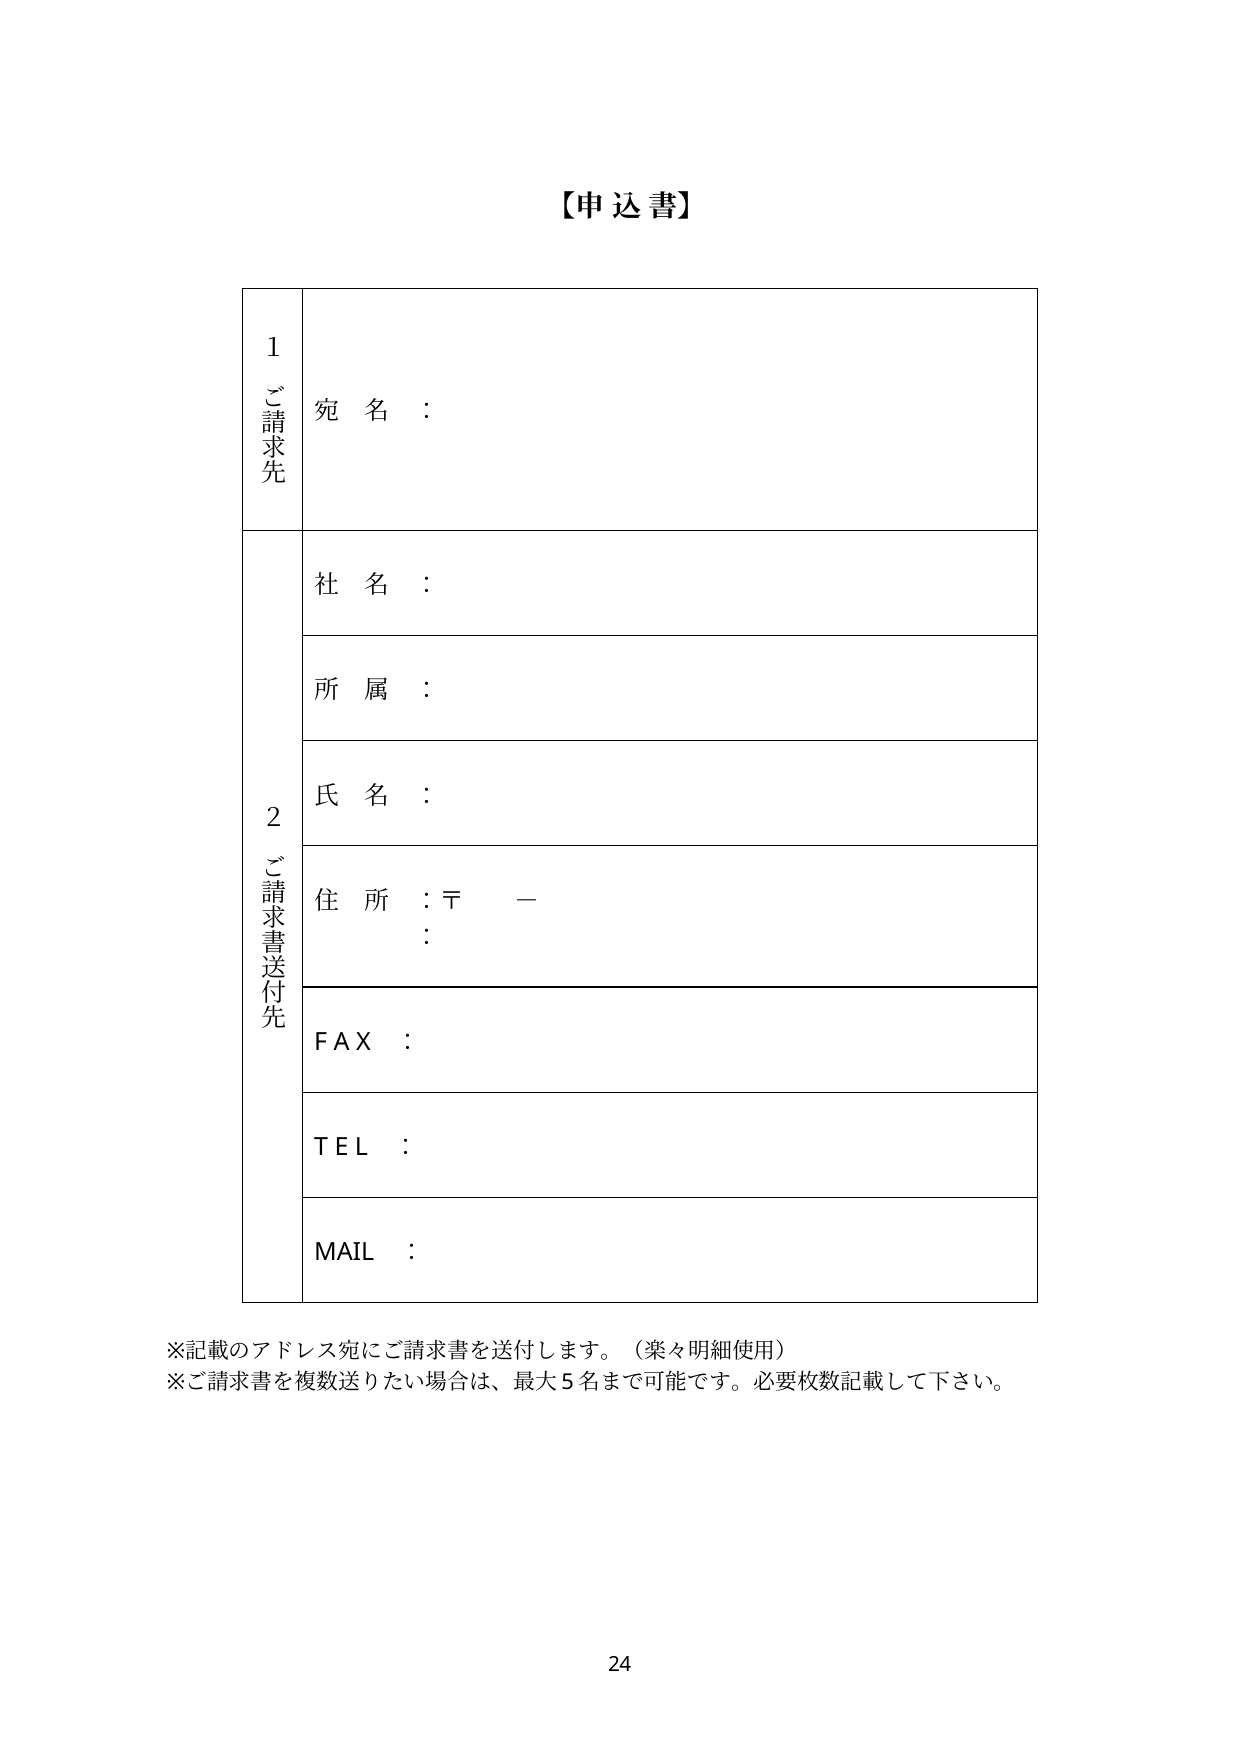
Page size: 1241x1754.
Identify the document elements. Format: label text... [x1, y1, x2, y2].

table_header １ ご請求先 [243, 289, 302, 530]
table_cell T E L ： [303, 1093, 1037, 1197]
table_cell 住 所 ：〒 － ： [303, 846, 1037, 986]
text ※ご請求書を複数送りたい場合は、最大5名まで可能です。必要枚数記載して下さい。 [123, 1364, 1109, 1396]
table_cell 所 属 ： [303, 636, 1037, 740]
table_cell MAIL ： [303, 1198, 1037, 1302]
table_header 宛 名 ： [303, 289, 1037, 530]
table_cell 氏 名 ： [303, 741, 1037, 845]
text ※記載のアドレス宛にご請求書を送付します。（楽々明細使用） [123, 1333, 1109, 1364]
table_cell ２ ご請求書送付先 [243, 531, 302, 1302]
table_cell 社 名 ： [303, 531, 1037, 635]
list 【申 込 書】 [0, 183, 1109, 225]
table_cell F A X ： [303, 988, 1037, 1092]
